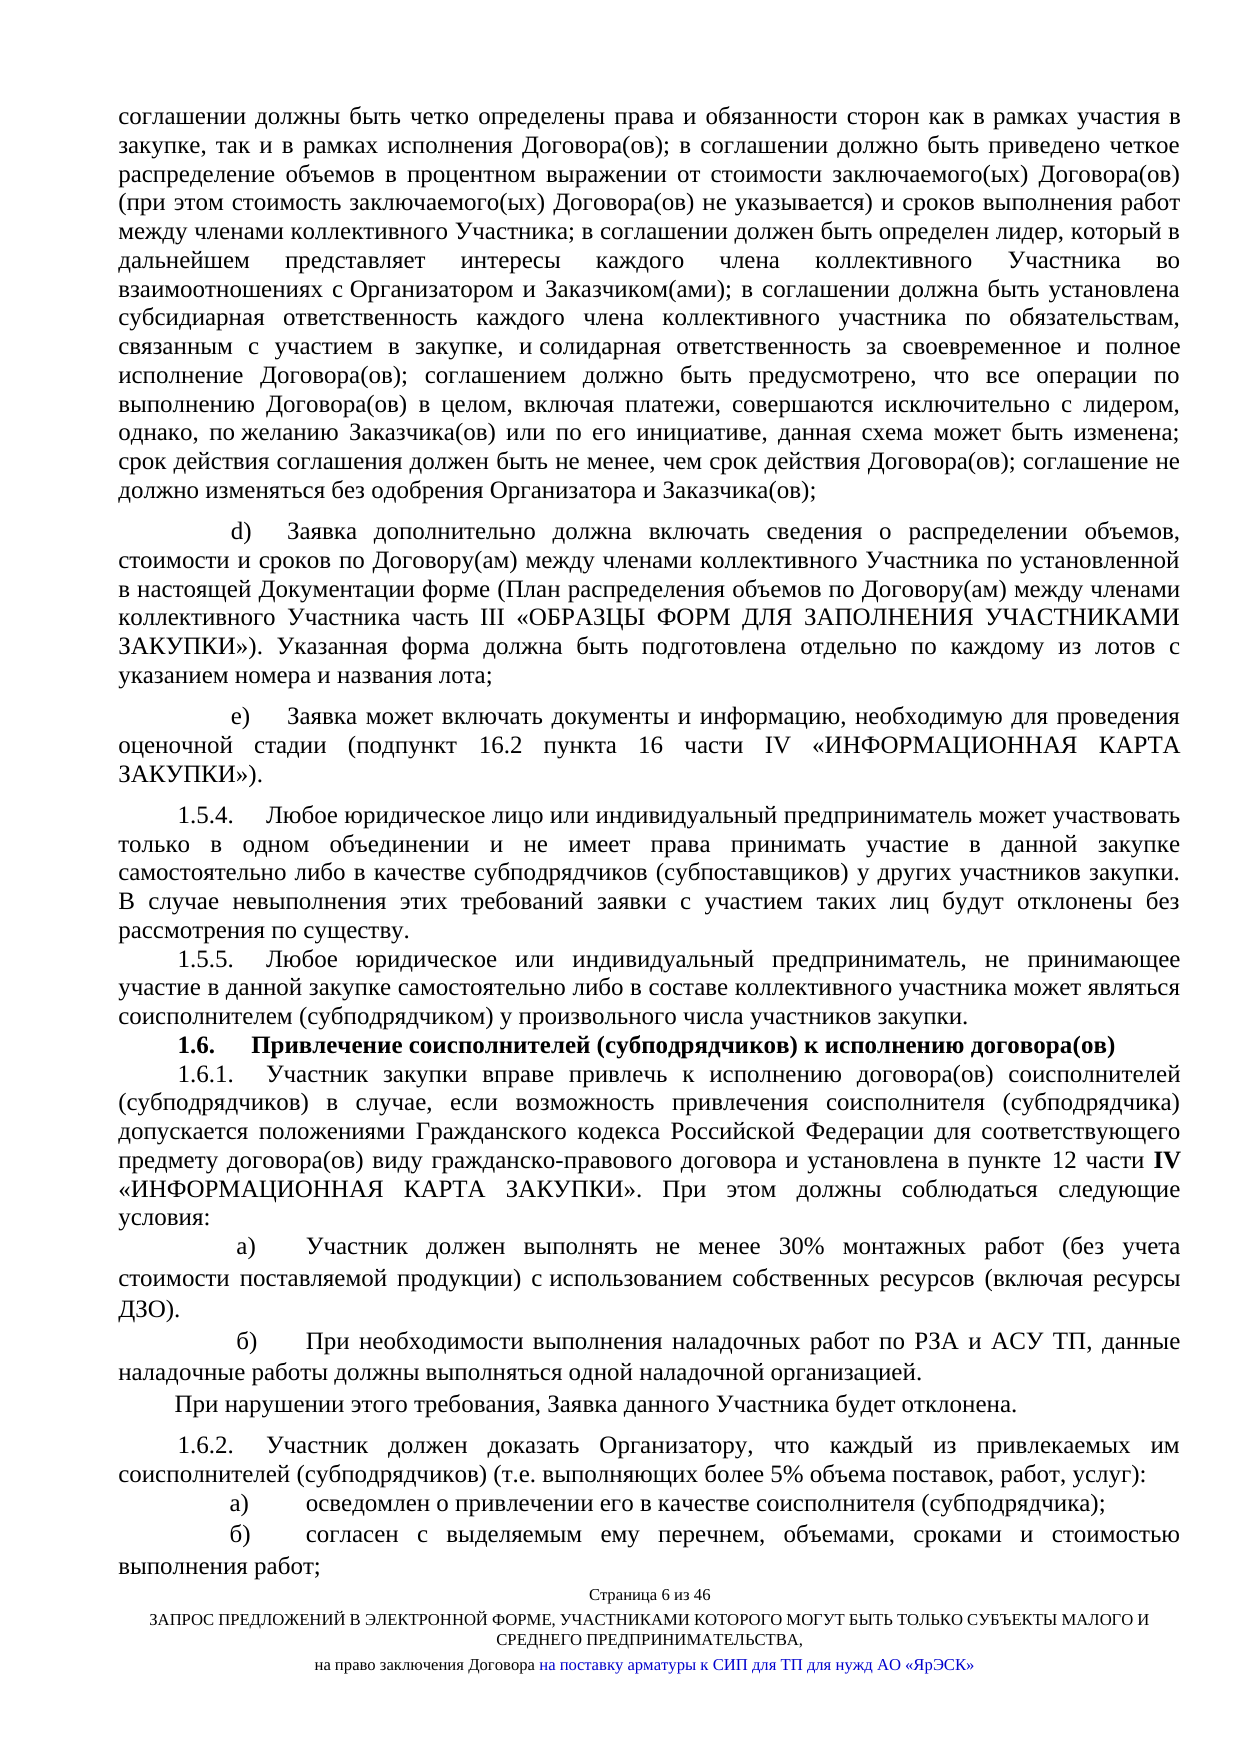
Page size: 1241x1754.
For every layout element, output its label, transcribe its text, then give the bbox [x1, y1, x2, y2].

list согласен с выделяемым ему перечнем, объемами, сроками и стоимостью выполнения работ; [118, 1519, 1181, 1580]
list При необходимости выполнения наладочных работ по РЗА и АСУ ТП, данные наладочные работы должны выполняться одной наладочной организацией. [118, 1326, 1181, 1386]
list Заявка может включать документы и информацию, необходимую для проведения оценочной стадии (подпункт 16.2 пункта 16 части IV «ИНФОРМАЦИОННАЯ КАРТА ЗАКУПКИ»). [118, 701, 1181, 787]
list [118, 101, 1181, 504]
list Заявка дополнительно должна включать сведения о распределении объемов, стоимости и сроков по Договору(ам) между членами коллективного Участника по установленной в настоящей Документации форме (План распределения объемов по Договору(ам) между членами коллективного Участника часть III «ОБРАЗЦЫ ФОРМ ДЛЯ ЗАПОЛНЕНИЯ УЧАСТНИКАМИ ЗАКУПКИ»). Указанная форма должна быть подготовлена отдельно по каждому из лотов с указанием номера и названия лота; [118, 516, 1181, 689]
subtitle Привлечение соисполнителей (субподрядчиков) к исполнению договора(ов) [118, 1030, 1181, 1059]
text При нарушении этого требования, Заявка данного Участника будет отклонена. [174, 1389, 1181, 1418]
list Участник должен выполнять не менее 30% монтажных работ (без учета стоимости поставляемой продукции) c использованием собственных ресурсов (включая ресурсы ДЗО). [118, 1231, 1181, 1323]
list осведомлен о привлечении его в качестве соисполнителя (субподрядчика); [118, 1488, 1181, 1517]
subtitle Участник должен доказать Организатору, что каждый из привлекаемых им соисполнителей (субподрядчиков) (т.е. выполняющих более 5% объема поставок, работ, услуг): [118, 1430, 1181, 1488]
subtitle Участник закупки вправе привлечь к исполнению договора(ов) соисполнителей (субподрядчиков) в случае, если возможность привлечения соисполнителя (субподрядчика) допускается положениями Гражданского кодекса Российской Федерации для соответствующего предмету договора(ов) виду гражданско-правового договора и установлена в пункте 12 части IV «ИНФОРМАЦИОННАЯ КАРТА ЗАКУПКИ». При этом должны соблюдаться следующие условия: [118, 1059, 1181, 1231]
subtitle Любое юридическое или индивидуальный предприниматель, не принимающее участие в данной закупке самостоятельно либо в составе коллективного участника может являться соисполнителем (субподрядчиком) у произвольного числа участников закупки. [118, 944, 1181, 1030]
subtitle Любое юридическое лицо или индивидуальный предприниматель может участвовать только в одном объединении и не имеет права принимать участие в данной закупке самостоятельно либо в качестве субподрядчиков (субпоставщиков) у других участников закупки. В случае невыполнения этих требований заявки с участием таких лиц будут отклонены без рассмотрения по существу. [118, 800, 1181, 944]
